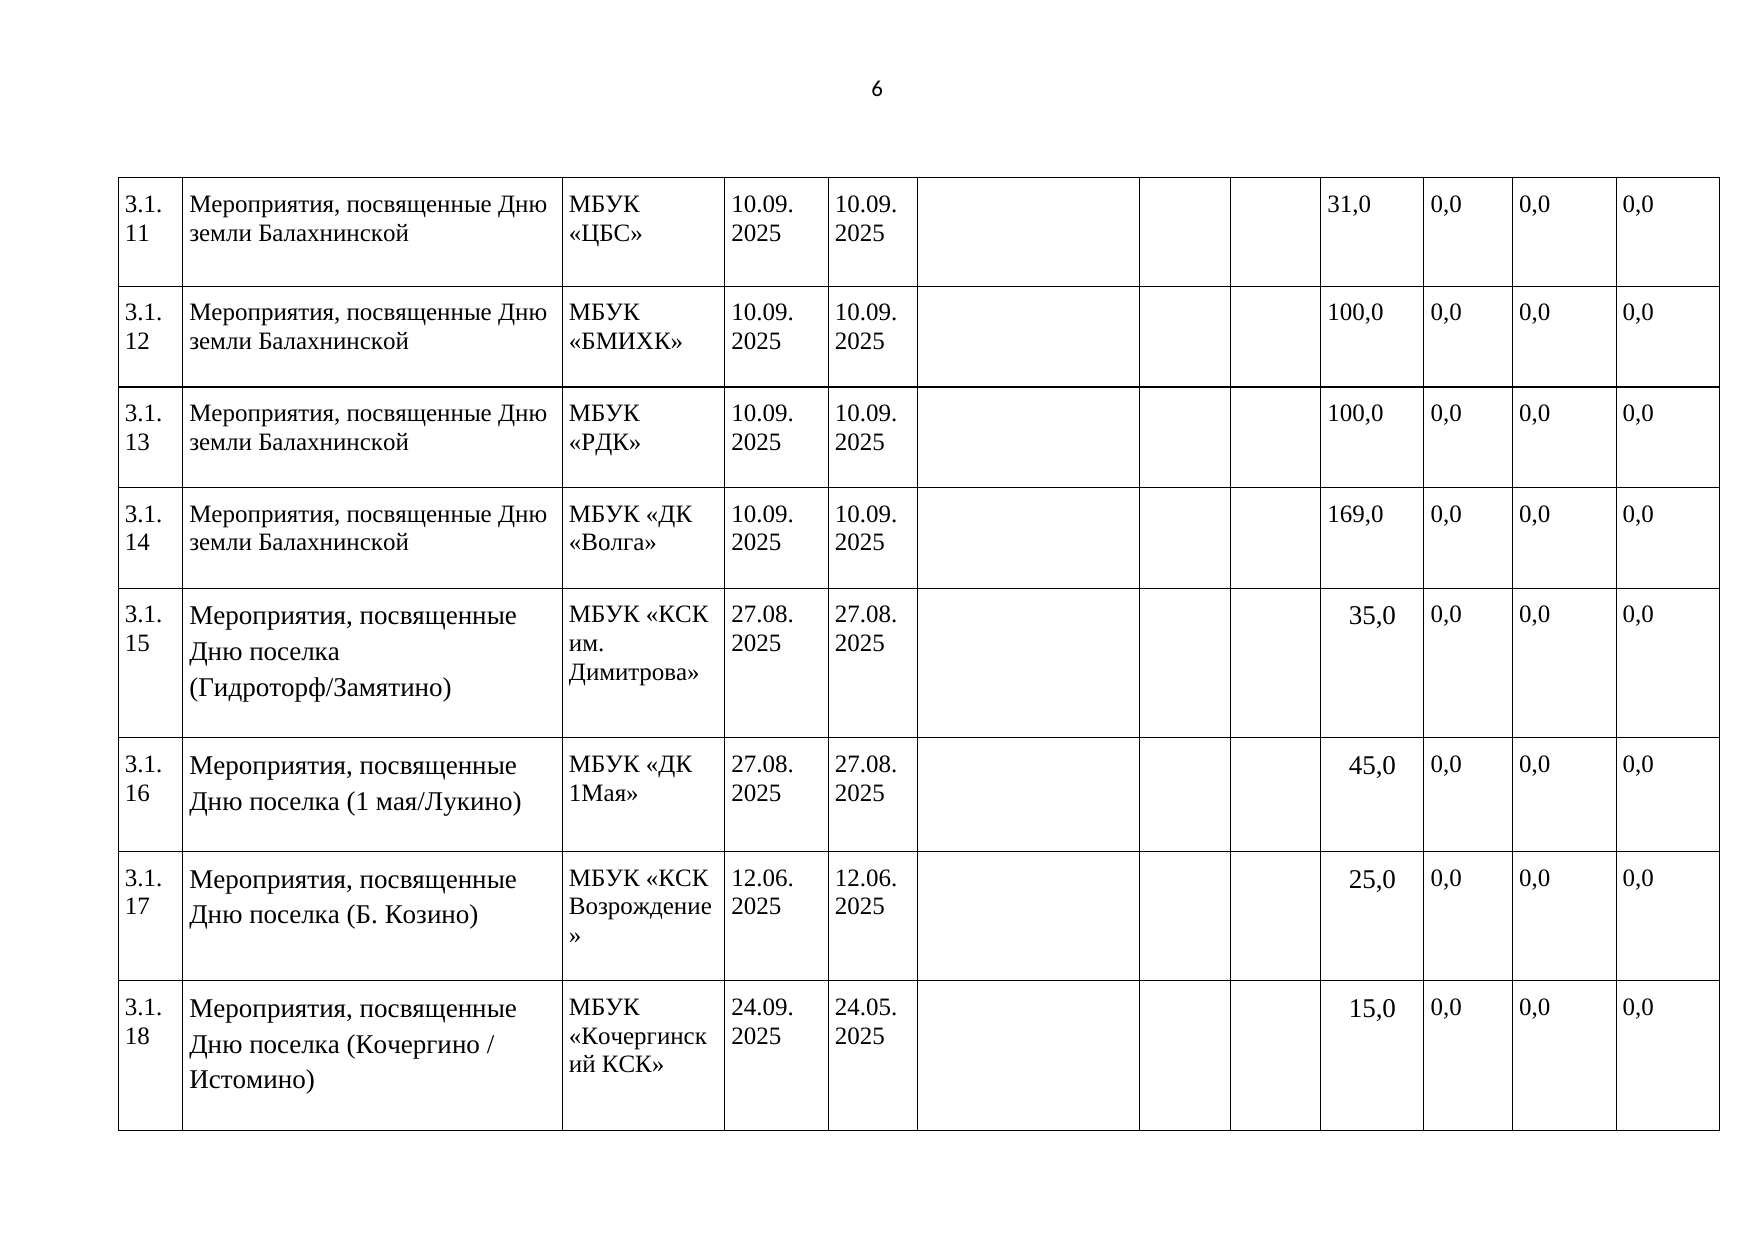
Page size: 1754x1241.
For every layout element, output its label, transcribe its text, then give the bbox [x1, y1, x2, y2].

table_cell 27.08. 2025 [829, 738, 917, 851]
table_cell [918, 852, 1139, 980]
table_cell 0,0 [1513, 852, 1616, 980]
table_cell 0,0 [1513, 738, 1616, 851]
table_cell МБУК «КСК им. Димитрова» [563, 589, 724, 737]
table_cell [1231, 388, 1320, 487]
table_cell 45,0 [1321, 738, 1423, 851]
table_cell 169,0 [1321, 488, 1423, 588]
table_cell 0,0 [1424, 589, 1512, 737]
table_cell МБУК «Кочергинский КСК» [563, 981, 724, 1130]
table_cell [918, 589, 1139, 737]
table_cell 10.09. 2025 [829, 287, 917, 386]
table_cell 0,0 [1513, 981, 1616, 1130]
table_cell 0,0 [1617, 287, 1719, 386]
table_cell [1140, 388, 1230, 487]
table_cell 3.1. 13 [119, 388, 182, 487]
table_cell 27.08. 2025 [725, 589, 828, 737]
table_cell [1231, 178, 1320, 286]
table_cell 15,0 [1321, 981, 1423, 1130]
table_cell 0,0 [1617, 589, 1719, 737]
table_cell 10.09. 2025 [829, 178, 917, 286]
table_cell 0,0 [1424, 287, 1512, 386]
table_cell 0,0 [1424, 852, 1512, 980]
table_cell [1231, 287, 1320, 386]
table_cell Мероприятия, посвященные Дню поселка (Кочергино / Истомино) [183, 981, 562, 1130]
table_cell 24.05. 2025 [829, 981, 917, 1130]
table_cell 0,0 [1617, 488, 1719, 588]
table_cell 100,0 [1321, 388, 1423, 487]
table_cell [918, 287, 1139, 386]
table_cell МБУК «БМИХК» [563, 287, 724, 386]
table_cell 3.1. 18 [119, 981, 182, 1130]
table_cell МБУК «РДК» [563, 388, 724, 487]
table_cell 0,0 [1617, 852, 1719, 980]
table_cell [1231, 852, 1320, 980]
table_cell 27.08. 2025 [725, 738, 828, 851]
table_cell 0,0 [1617, 738, 1719, 851]
table_cell 0,0 [1513, 178, 1616, 286]
table_cell 0,0 [1617, 981, 1719, 1130]
table_cell [1140, 852, 1230, 980]
table_cell 3.1. 16 [119, 738, 182, 851]
table_cell МБУК «КСК Возрождение» [563, 852, 724, 980]
table_cell [918, 388, 1139, 487]
table_cell МБУК «ЦБС» [563, 178, 724, 286]
table_cell 100,0 [1321, 287, 1423, 386]
table_cell [1140, 981, 1230, 1130]
table_cell [918, 178, 1139, 286]
table_cell МБУК «ДК «Волга» [563, 488, 724, 588]
table_cell [1231, 488, 1320, 588]
table_cell 25,0 [1321, 852, 1423, 980]
table_cell 3.1. 12 [119, 287, 182, 386]
table_cell [918, 981, 1139, 1130]
table_cell Мероприятия, посвященные Дню земли Балахнинской [183, 287, 562, 386]
table_cell МБУК «ДК 1Мая» [563, 738, 724, 851]
table_cell 10.09. 2025 [725, 388, 828, 487]
table_cell 0,0 [1617, 388, 1719, 487]
table_cell Мероприятия, посвященные Дню земли Балахнинской [183, 488, 562, 588]
table_cell Мероприятия, посвященные Дню земли Балахнинской [183, 178, 562, 286]
table_cell 0,0 [1617, 178, 1719, 286]
table_cell Мероприятия, посвященные Дню поселка (Гидроторф/Замятино) [183, 589, 562, 737]
table_cell 0,0 [1424, 738, 1512, 851]
table_cell 0,0 [1513, 488, 1616, 588]
table_cell 27.08. 2025 [829, 589, 917, 737]
table_cell 0,0 [1513, 589, 1616, 737]
table_cell 10.09. 2025 [829, 488, 917, 588]
table_cell 0,0 [1424, 981, 1512, 1130]
table_cell 10.09. 2025 [725, 287, 828, 386]
table_cell 0,0 [1513, 388, 1616, 487]
table_cell 0,0 [1424, 388, 1512, 487]
table_cell 3.1. 14 [119, 488, 182, 588]
table_cell 10.09. 2025 [725, 178, 828, 286]
table_cell 12.06. 2025 [725, 852, 828, 980]
table_cell 3.1. 17 [119, 852, 182, 980]
table_cell 3.1. 11 [119, 178, 182, 286]
table_cell [1140, 738, 1230, 851]
table_cell [1231, 589, 1320, 737]
table_cell [1140, 488, 1230, 588]
table_cell Мероприятия, посвященные Дню поселка (1 мая/Лукино) [183, 738, 562, 851]
table_cell 12.06. 2025 [829, 852, 917, 980]
table_cell [1231, 738, 1320, 851]
table_cell 35,0 [1321, 589, 1423, 737]
table_cell 31,0 [1321, 178, 1423, 286]
table_cell 0,0 [1424, 488, 1512, 588]
table_cell 24.09. 2025 [725, 981, 828, 1130]
table_cell [918, 488, 1139, 588]
table_cell [1140, 287, 1230, 386]
table_cell Мероприятия, посвященные Дню поселка (Б. Козино) [183, 852, 562, 980]
table_cell 10.09. 2025 [829, 388, 917, 487]
table_cell [1140, 589, 1230, 737]
table_cell [918, 738, 1139, 851]
table_cell 0,0 [1513, 287, 1616, 386]
table_cell [1231, 981, 1320, 1130]
table_cell 10.09. 2025 [725, 488, 828, 588]
table_cell 3.1. 15 [119, 589, 182, 737]
table_cell [1140, 178, 1230, 286]
table_cell Мероприятия, посвященные Дню земли Балахнинской [183, 388, 562, 487]
table_cell 0,0 [1424, 178, 1512, 286]
